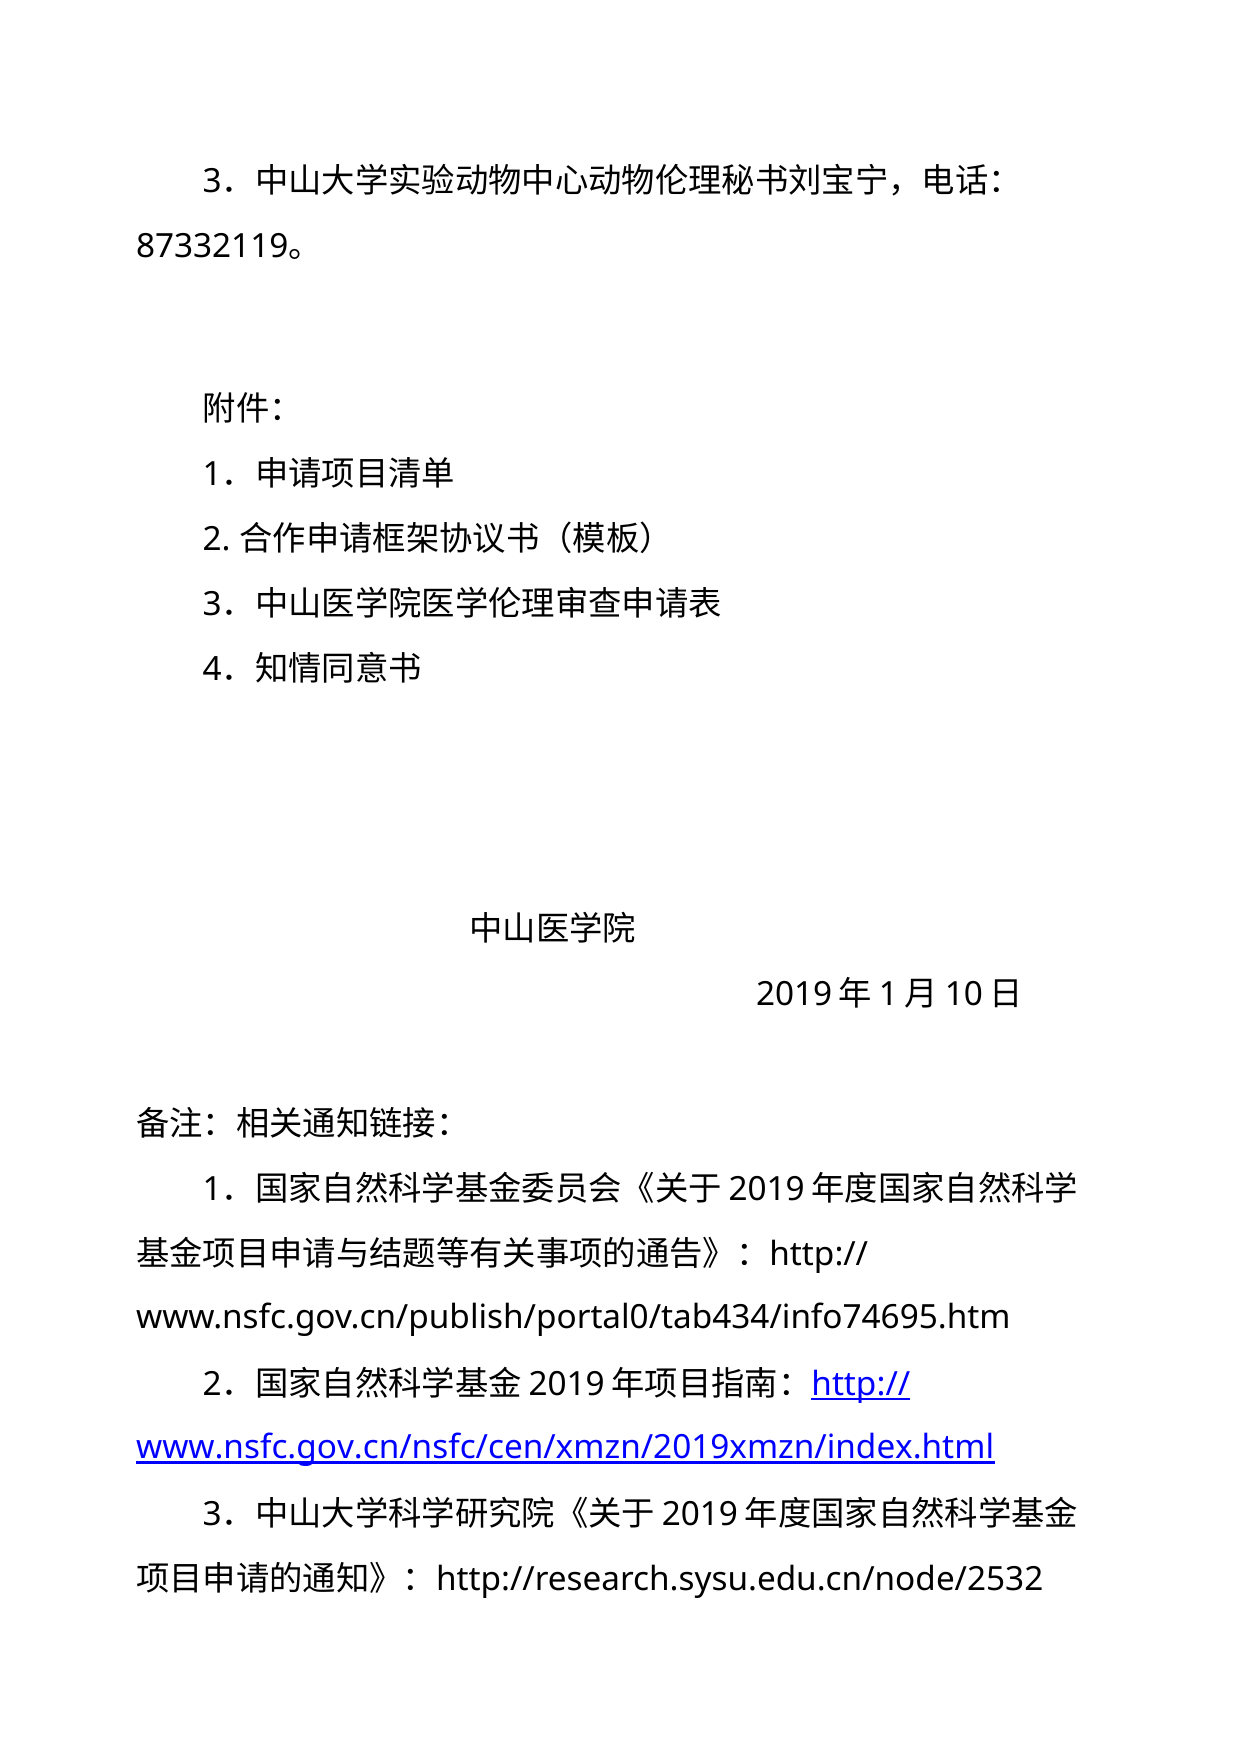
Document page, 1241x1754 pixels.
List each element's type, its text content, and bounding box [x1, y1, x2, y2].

text 1．国家自然科学基金委员会《关于2019年度国家自然科学基金项目申请与结题等有关事项的通告》：http://www.nsfc.gov.cn/publish/portal0/tab434/info74695.htm [136, 1153, 1104, 1348]
text 3．中山大学实验动物中心动物伦理秘书刘宝宁，电话：87332119。 [136, 146, 1104, 276]
text 备注：相关通知链接： [136, 1088, 1104, 1153]
text 3．中山医学院医学伦理审查申请表 [136, 568, 1104, 633]
text 2. 合作申请框架协议书（模板） [136, 503, 1104, 568]
text 3．中山大学科学研究院《关于2019年度国家自然科学基金项目申请的通知》：http://research.sysu.edu.cn/node/2532 [136, 1478, 1104, 1608]
text 2．国家自然科学基金2019年项目指南：http://www.nsfc.gov.cn/nsfc/cen/xmzn/2019xmzn/index.html [136, 1348, 1104, 1478]
text 中山医学院 [136, 893, 1104, 958]
text 4．知情同意书 [136, 633, 1104, 698]
text 2019年1月10日 [136, 958, 1104, 1023]
text 附件： [136, 373, 1104, 438]
text 1．申请项目清单 [136, 438, 1104, 503]
